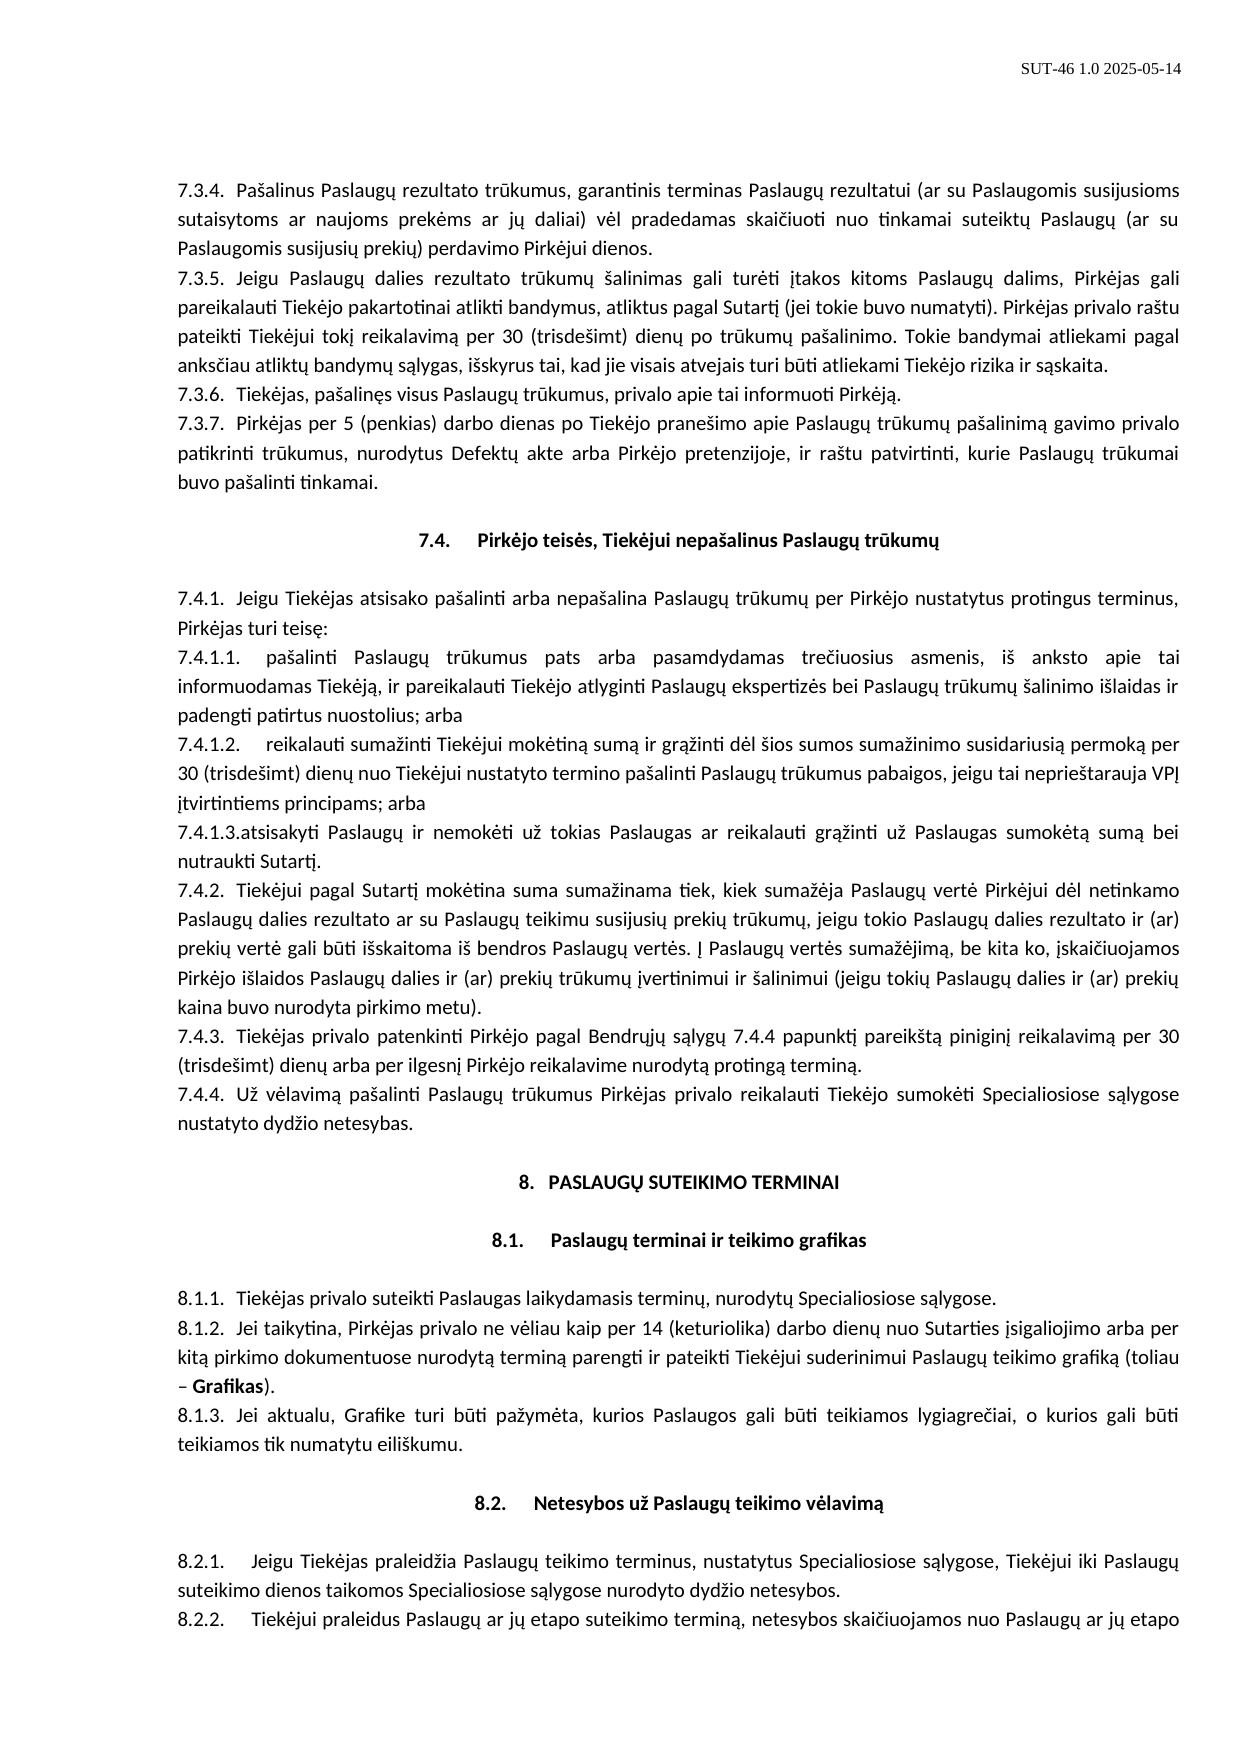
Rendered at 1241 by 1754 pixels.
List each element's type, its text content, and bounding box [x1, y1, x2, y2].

text 7.3.5. Jeigu Paslaugų dalies rezultato trūkumų šalinimas gali turėti įtakos kitoms Paslaugų dalims, Pirkėjas gali pareikalauti Tiekėjo pakartotinai atlikti bandymus, atliktus pagal Sutartį (jei tokie buvo numatyti). Pirkėjas privalo raštu pateikti Tiekėjui tokį reikalavimą per 30 (trisdešimt) dienų po trūkumų pašalinimo. Tokie bandymai atliekami pagal anksčiau atliktų bandymų sąlygas, išskyrus tai, kad jie visais atvejais turi būti atliekami Tiekėjo rizika ir sąskaita. [177, 265, 1181, 378]
text 7.4. Pirkėjo teisės, Tiekėjui nepašalinus Paslaugų trūkumų [177, 527, 1181, 553]
text 7.4.1. Jeigu Tiekėjas atsisako pašalinti arba nepašalina Paslaugų trūkumų per Pirkėjo nustatytus protingus terminus, Pirkėjas turi teisę: [177, 586, 1181, 640]
text 7.4.1.1. pašalinti Paslaugų trūkumus pats arba pasamdydamas trečiuosius asmenis, iš anksto apie tai informuodamas Tiekėją, ir pareikalauti Tiekėjo atlyginti Paslaugų ekspertizės bei Paslaugų trūkumų šalinimo išlaidas ir padengti patirtus nuostolius; arba [177, 644, 1181, 728]
text 8.2. Netesybos už Paslaugų teikimo vėlavimą [177, 1490, 1181, 1515]
text 7.3.6. Tiekėjas, pašalinęs visus Paslaugų trūkumus, privalo apie tai informuoti Pirkėją. [177, 381, 1181, 407]
text 8.1.3. Jei aktualu, Grafike turi būti pažymėta, kurios Paslaugos gali būti teikiamos lygiagrečiai, o kurios gali būti teikiamos tik numatytu eiliškumu. [177, 1402, 1181, 1457]
text 8.1. Paslaugų terminai ir teikimo grafikas [177, 1227, 1181, 1253]
text 7.4.4. Už vėlavimą pašalinti Paslaugų trūkumus Pirkėjas privalo reikalauti Tiekėjo sumokėti Specialiosiose sąlygose nustatyto dydžio netesybas. [177, 1081, 1181, 1136]
text 7.4.3. Tiekėjas privalo patenkinti Pirkėjo pagal Bendrųjų sąlygų 7.4.4 papunktį pareikštą piniginį reikalavimą per 30 (trisdešimt) dienų arba per ilgesnį Pirkėjo reikalavime nurodytą protingą terminą. [177, 1023, 1181, 1078]
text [177, 1606, 1181, 1632]
text 8.1.1. Tiekėjas privalo suteikti Paslaugas laikydamasis terminų, nurodytų Specialiosiose sąlygose. [177, 1286, 1181, 1311]
text 7.3.7. Pirkėjas per 5 (penkias) darbo dienas po Tiekėjo pranešimo apie Paslaugų trūkumų pašalinimą gavimo privalo patikrinti trūkumus, nurodytus Defektų akte arba Pirkėjo pretenzijoje, ir raštu patvirtinti, kurie Paslaugų trūkumai buvo pašalinti tinkamai. [177, 411, 1181, 494]
text 7.4.1.3.atsisakyti Paslaugų ir nemokėti už tokias Paslaugas ar reikalauti grąžinti už Paslaugas sumokėtą sumą bei nutraukti Sutartį. [177, 819, 1181, 873]
text 7.3.4. Pašalinus Paslaugų rezultato trūkumus, garantinis terminas Paslaugų rezultatui (ar su Paslaugomis susijusioms sutaisytoms ar naujoms prekėms ar jų daliai) vėl pradedamas skaičiuoti nuo tinkamai suteiktų Paslaugų (ar su Paslaugomis susijusių prekių) perdavimo Pirkėjui dienos. [177, 177, 1181, 261]
text 8. PASLAUGŲ SUTEIKIMO TERMINAI [177, 1169, 1181, 1194]
text 7.4.1.2. reikalauti sumažinti Tiekėjui mokėtiną sumą ir grąžinti dėl šios sumos sumažinimo susidariusią permoką per 30 (trisdešimt) dienų nuo Tiekėjui nustatyto termino pašalinti Paslaugų trūkumus pabaigos, jeigu tai neprieštarauja VPĮ įtvirtintiems principams; arba [177, 731, 1181, 815]
text 8.2.1. Jeigu Tiekėjas praleidžia Paslaugų teikimo terminus, nustatytus Specialiosiose sąlygose, Tiekėjui iki Paslaugų suteikimo dienos taikomos Specialiosiose sąlygose nurodyto dydžio netesybos. [177, 1548, 1181, 1603]
text 7.4.2. Tiekėjui pagal Sutartį mokėtina suma sumažinama tiek, kiek sumažėja Paslaugų vertė Pirkėjui dėl netinkamo Paslaugų dalies rezultato ar su Paslaugų teikimu susijusių prekių trūkumų, jeigu tokio Paslaugų dalies rezultato ir (ar) prekių vertė gali būti išskaitoma iš bendros Paslaugų vertės. Į Paslaugų vertės sumažėjimą, be kita ko, įskaičiuojamos Pirkėjo išlaidos Paslaugų dalies ir (ar) prekių trūkumų įvertinimui ir šalinimui (jeigu tokių Paslaugų dalies ir (ar) prekių kaina buvo nurodyta pirkimo metu). [177, 877, 1181, 1019]
text 8.1.2. Jei taikytina, Pirkėjas privalo ne vėliau kaip per 14 (keturiolika) darbo dienų nuo Sutarties įsigaliojimo arba per kitą pirkimo dokumentuose nurodytą terminą parengti ir pateikti Tiekėjui suderinimui Paslaugų teikimo grafiką (toliau – Grafikas). [177, 1315, 1181, 1398]
